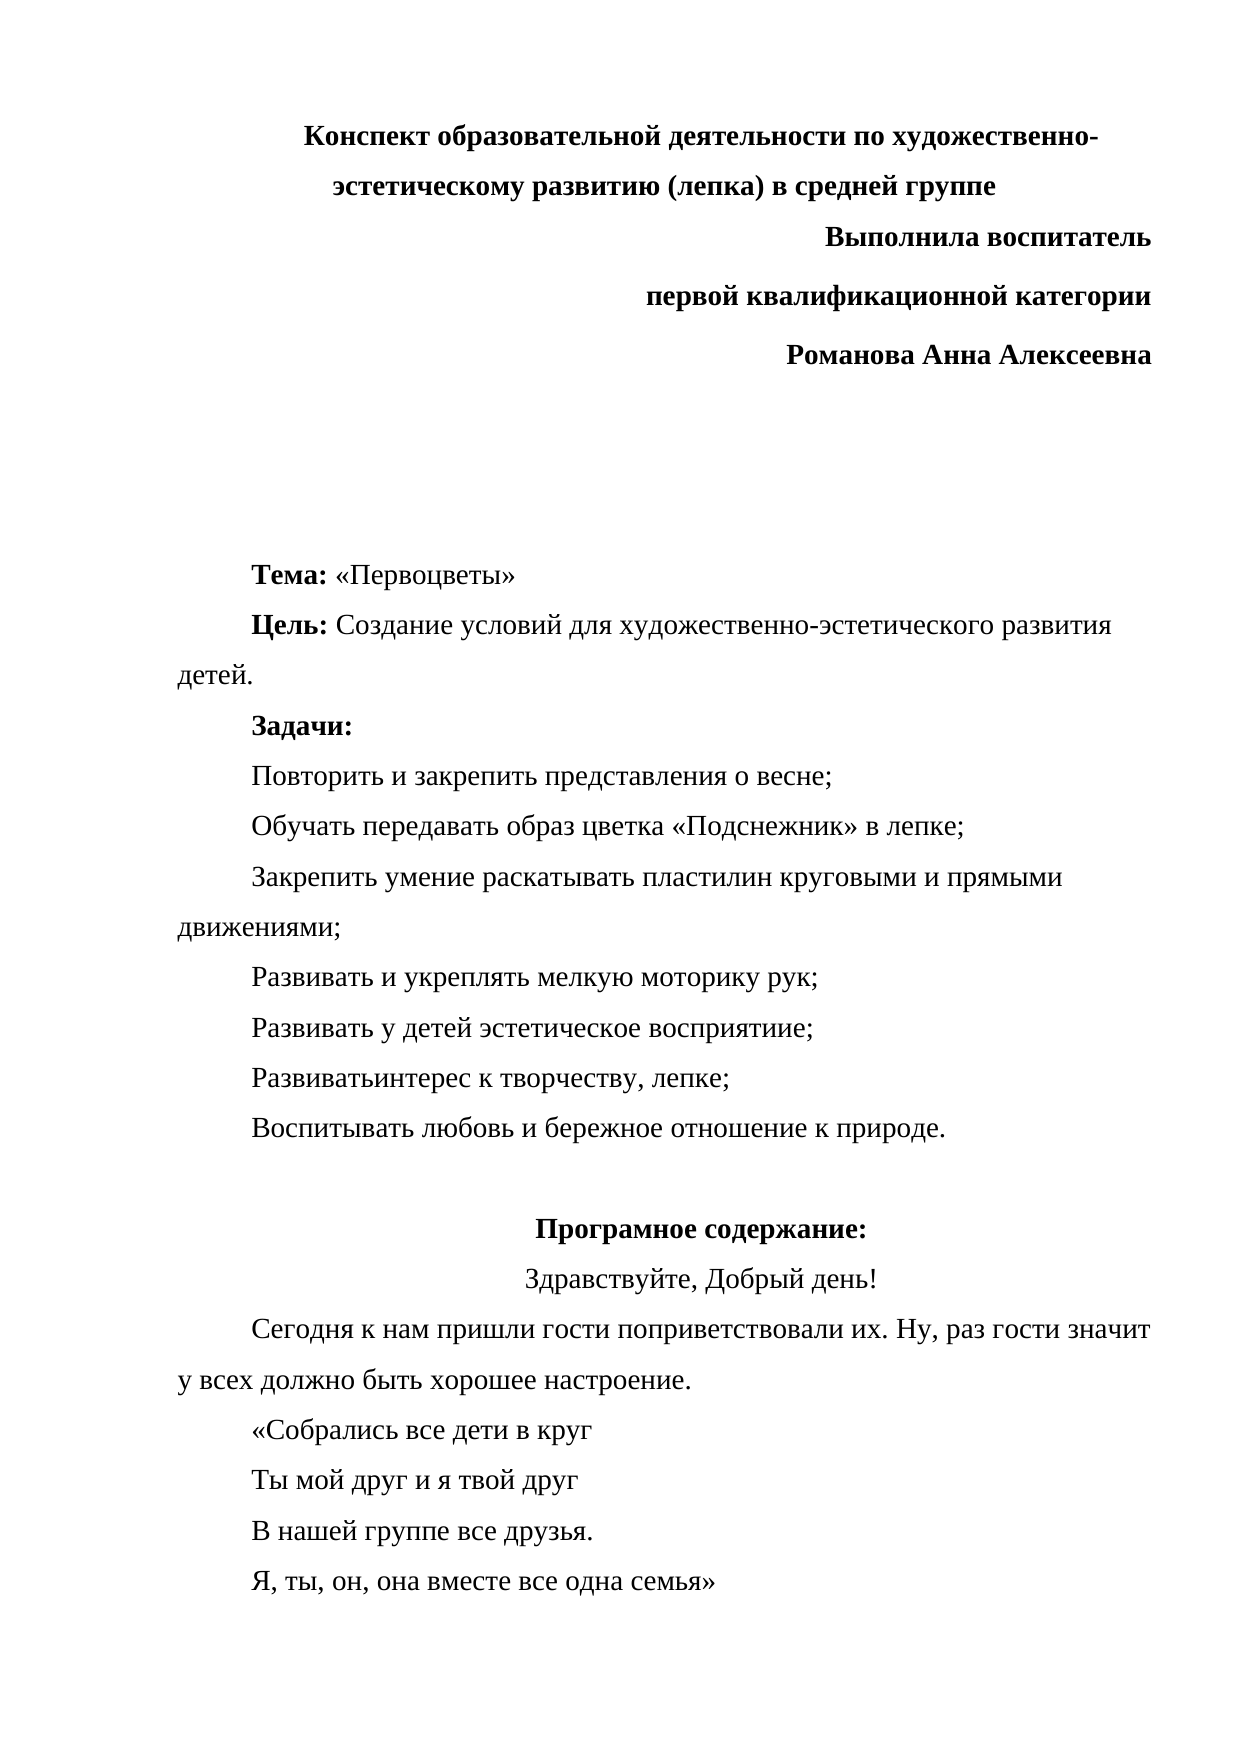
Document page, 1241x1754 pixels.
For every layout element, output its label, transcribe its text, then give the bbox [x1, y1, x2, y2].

text Програмное содержание: [177, 1211, 1152, 1244]
text Обучать передавать образ цветка «Подснежник» в лепке; [177, 808, 1152, 842]
text Выполнила воспитатель [177, 219, 1152, 252]
text В нашей группе все друзья. [177, 1513, 1152, 1546]
text Сегодня к нам пришли гости поприветствовали их. Ну, раз гости значит у всех должно быть хорошее настроение. [177, 1312, 1152, 1395]
text Развивать и укреплять мелкую моторику рук; [177, 959, 1152, 993]
text первой квалификационной категории [177, 278, 1152, 312]
text Развивать у детей эстетическое восприятиие; [177, 1010, 1152, 1043]
text Конспект образовательной деятельности по художественно-эстетическому развитию (лепка) в средней группе [177, 118, 1152, 202]
text Я, ты, он, она вместе все одна семья» [177, 1563, 1152, 1597]
text «Собрались все дети в круг [177, 1412, 1152, 1446]
text Задачи: [177, 708, 1152, 741]
text Здравствуйте, Добрый день! [177, 1261, 1152, 1295]
text Развиватьинтерес к творчеству, лепке; [177, 1060, 1152, 1093]
text Цель: Создание условий для художественно-эстетического развития детей. [177, 607, 1152, 691]
text Повторить и закрепить представления о весне; [177, 758, 1152, 792]
text Тема: «Первоцветы» [177, 557, 1152, 590]
text Воспитывать любовь и бережное отношение к природе. [177, 1110, 1152, 1144]
text Ты мой друг и я твой друг [177, 1462, 1152, 1496]
text Закрепить умение раскатывать пластилин круговыми и прямыми движениями; [177, 859, 1152, 943]
text Романова Анна Алексеевна [177, 337, 1152, 371]
